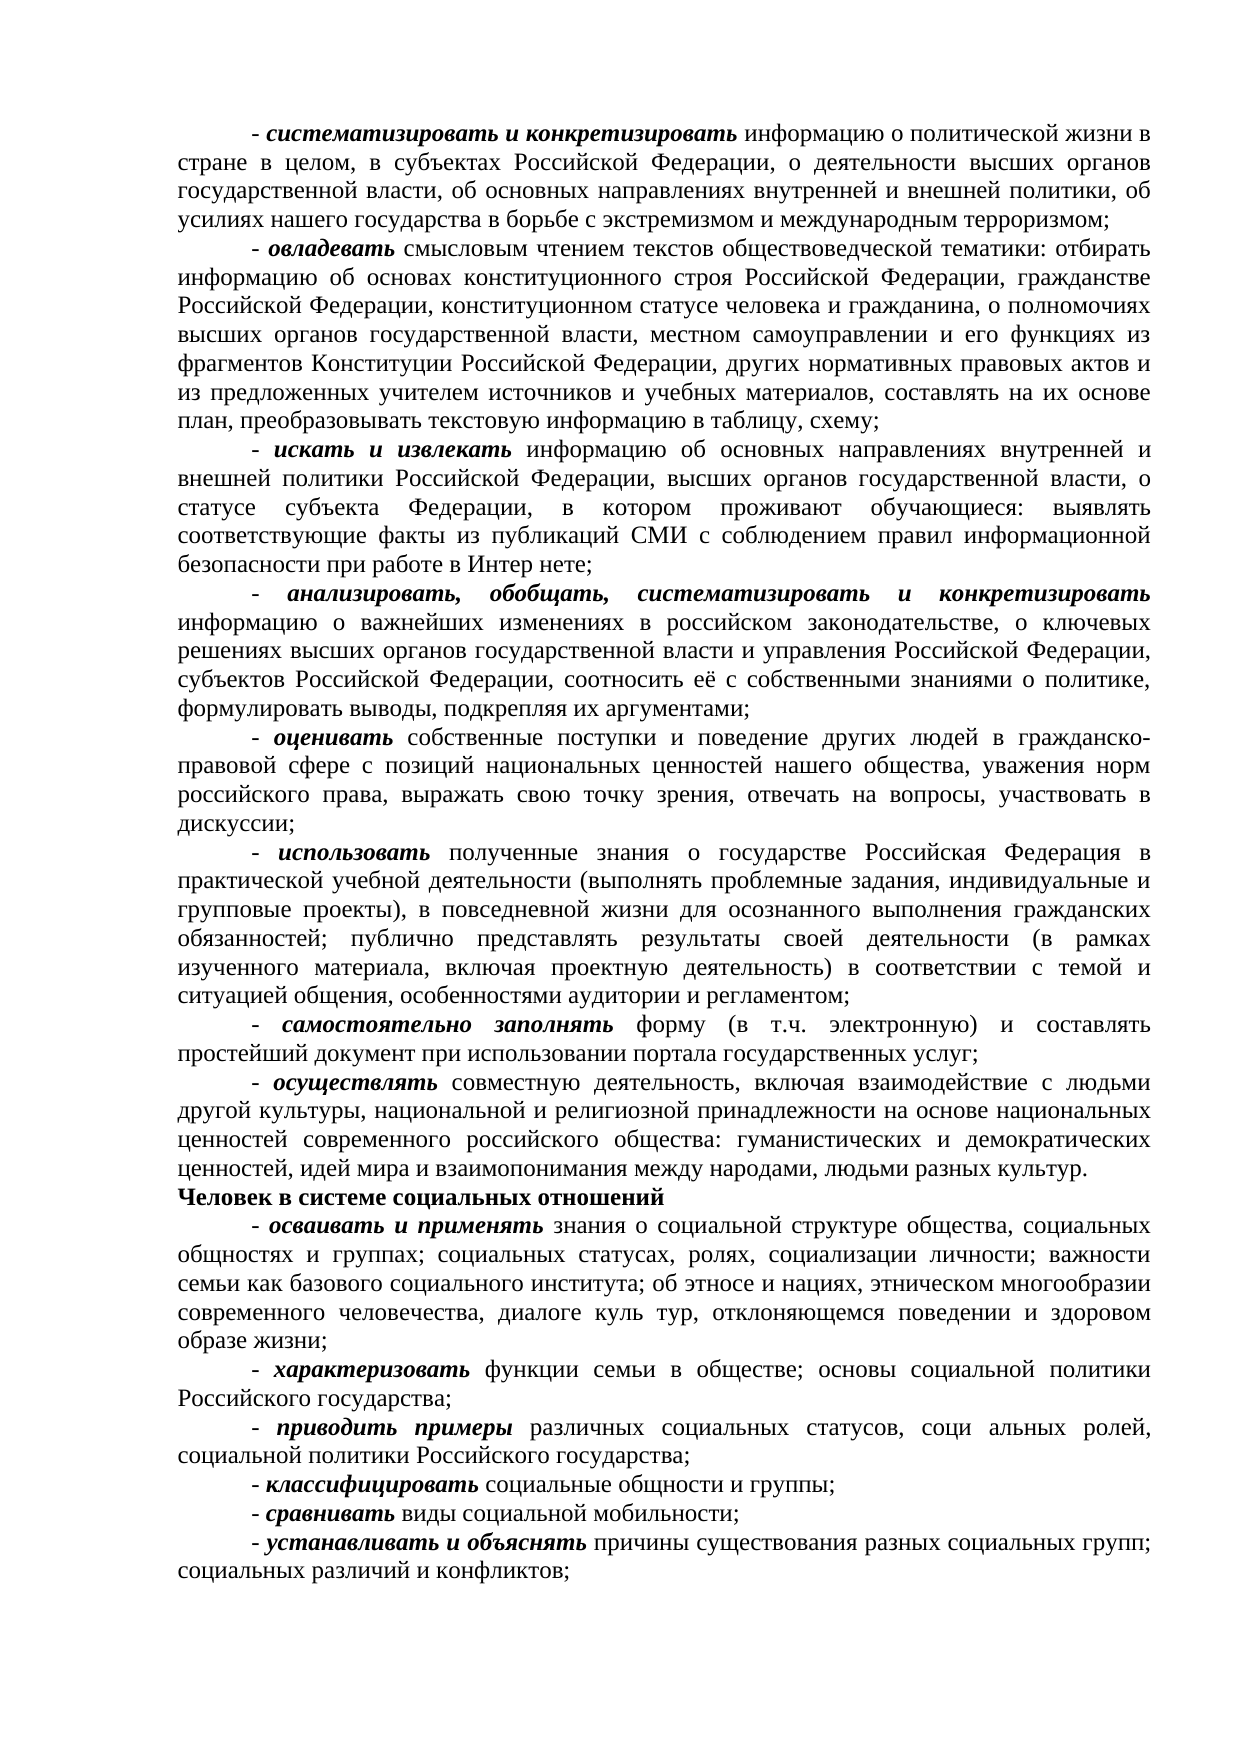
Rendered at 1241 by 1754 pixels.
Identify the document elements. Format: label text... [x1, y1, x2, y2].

text - использовать полученные знания о государстве Российская Федерация в практической учебной деятельности (выполнять проблемные задания, индивидуальные и групповые проекты), в повседневной жизни для осознанного выполнения гражданских обязанностей; публично представлять результаты своей деятельности (в рамках изученного материала, включая проектную деятельность) в соответствии с темой и ситуацией общения, особенностями аудитории и регламентом; [177, 837, 1152, 1009]
text - классифицировать социальные общности и группы; [177, 1469, 1152, 1498]
text - осуществлять совместную деятельность, включая взаимодействие с людьми другой культуры, национальной и религиозной принадлежности на основе национальных ценностей современного российского общества: гуманистических и демократических ценностей, идей мира и взаимопонимания между народами, людьми разных культур. [177, 1067, 1152, 1182]
text Человек в системе социальных отношений [177, 1182, 1152, 1211]
text - анализировать, обобщать, систематизировать и конкретизировать информацию о важнейших изменениях в российском законодательстве, о ключевых решениях высших органов государственной власти и управления Российской Федерации, субъектов Российской Федерации, соотносить её с собственными знаниями о политике, формулировать выводы, подкрепляя их аргументами; [177, 578, 1152, 722]
text - устанавливать и объяснять причины существования разных социальных групп; социальных различий и конфликтов; [177, 1527, 1152, 1584]
text - характеризовать функции семьи в обществе; основы социальной политики Российского государства; [177, 1354, 1152, 1412]
text - систематизировать и конкретизировать информацию о политической жизни в стране в целом, в субъектах Российской Федерации, о деятельности высших органов государственной власти, об основных направлениях внутренней и внешней политики, об усилиях нашего государства в борьбе с экстремизмом и международным терроризмом; [177, 118, 1152, 233]
text - оценивать собственные поступки и поведение других людей в гражданско-правовой сфере с позиций национальных ценностей нашего общества, уважения норм российского права, выражать свою точку зрения, отвечать на вопросы, участвовать в дискуссии; [177, 722, 1152, 837]
text - приводить примеры различных социальных статусов, соци альных ролей, социальной политики Российского государства; [177, 1412, 1152, 1469]
text - осваивать и применять знания о социальной структуре общества, социальных общностях и группах; социальных статусах, ролях, социализации личности; важности семьи как базового социального института; об этносе и нациях, этническом многообразии современного человечества, диалоге куль тур, отклоняющемся поведении и здоровом образе жизни; [177, 1211, 1152, 1354]
text - искать и извлекать информацию об основных направлениях внутренней и внешней политики Российской Федерации, высших органов государственной власти, о статусе субъекта Федерации, в котором проживают обучающиеся: выявлять соответствующие факты из публикаций СМИ с соблюдением правил информационной безопасности при работе в Интер нете; [177, 434, 1152, 578]
text - сравнивать виды социальной мобильности; [177, 1498, 1152, 1527]
text - овладевать смысловым чтением текстов обществоведческой тематики: отбирать информацию об основах конституционного строя Российской Федерации, гражданстве Российской Федерации, конституционном статусе человека и гражданина, о полномочиях высших органов государственной власти, местном самоуправлении и его функциях из фрагментов Конституции Российской Федерации, других нормативных правовых актов и из предложенных учителем источников и учебных материалов, составлять на их основе план, преобразовывать текстовую информацию в таблицу, схему; [177, 233, 1152, 434]
text - самостоятельно заполнять форму (в т.ч. электронную) и составлять простейший документ при использовании портала государственных услуг; [177, 1009, 1152, 1067]
